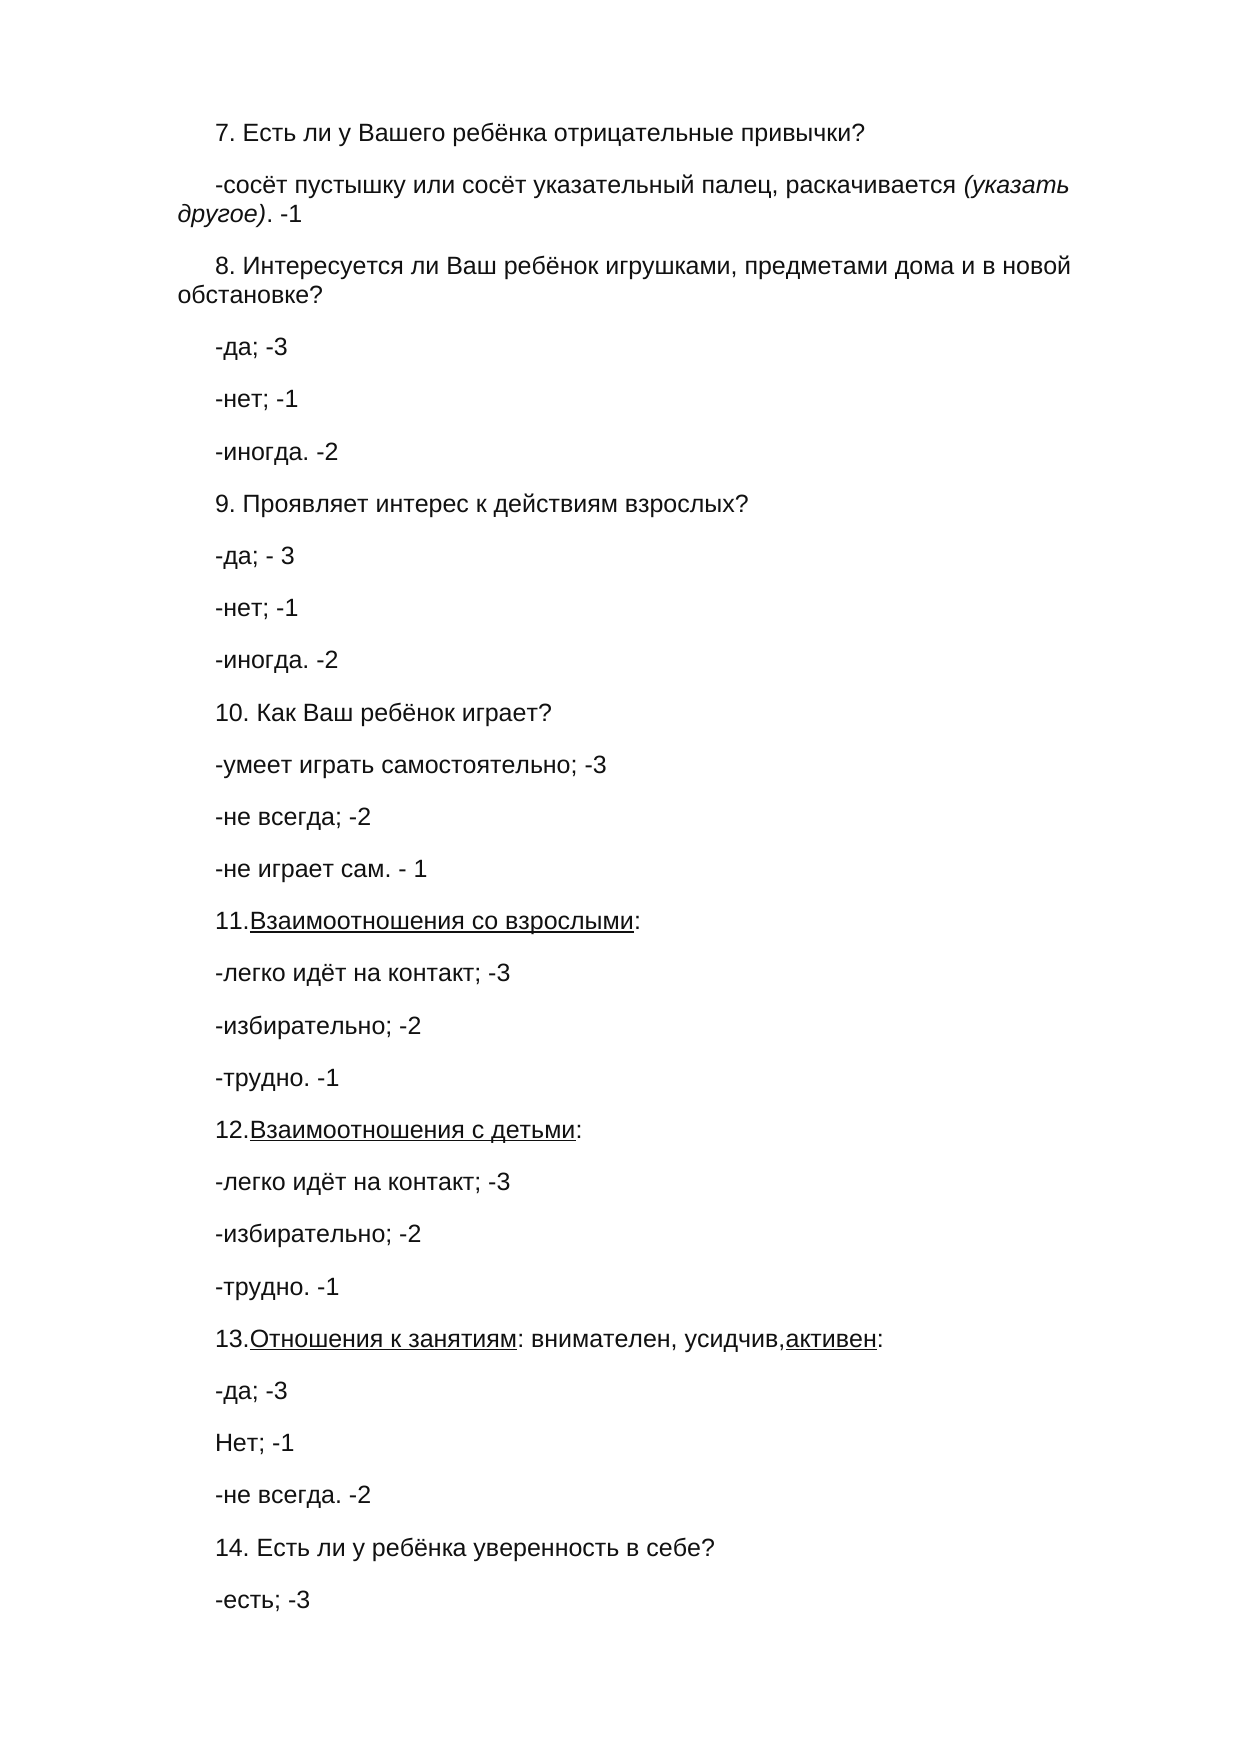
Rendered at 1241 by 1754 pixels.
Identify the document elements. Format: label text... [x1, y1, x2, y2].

text -нет; -1 [177, 593, 1152, 622]
text Нет; -1 [177, 1428, 1152, 1457]
text -да; - 3 [177, 541, 1152, 570]
text -не всегда; -2 [177, 802, 1152, 831]
text -избирательно; -2 [177, 1219, 1152, 1248]
text -трудно. -1 [177, 1063, 1152, 1092]
text -нет; -1 [177, 384, 1152, 413]
text 8. Интересуется ли Ваш ребёнок игрушками, предметами дома и в новой обстановке? [177, 251, 1152, 309]
text -легко идёт на контакт; -3 [177, 1167, 1152, 1196]
text 14. Есть ли у ребёнка уверенность в себе? [177, 1532, 1152, 1561]
text -избирательно; -2 [177, 1011, 1152, 1039]
text -легко идёт на контакт; -3 [177, 958, 1152, 987]
text 11.Взаимоотношения со взрослыми: [177, 906, 1152, 935]
text 7. Есть ли у Вашего ребёнка отрицательные привычки? [177, 118, 1152, 147]
text -иногда. -2 [177, 437, 1152, 465]
text -трудно. -1 [177, 1272, 1152, 1300]
text -есть; -3 [177, 1585, 1152, 1613]
text 9. Проявляет интерес к действиям взрослых? [177, 489, 1152, 517]
text -умеет играть самостоятельно; -3 [177, 750, 1152, 778]
text -не всегда. -2 [177, 1480, 1152, 1509]
text -иногда. -2 [177, 645, 1152, 674]
text 13.Отношения к занятиям: внимателен, усидчив,активен: [177, 1324, 1152, 1352]
text 12.Взаимоотношения с детьми: [177, 1115, 1152, 1144]
text 10. Как Ваш ребёнок играет? [177, 697, 1152, 726]
text -не играет сам. - 1 [177, 854, 1152, 883]
text -да; -3 [177, 1376, 1152, 1405]
text -да; -3 [177, 332, 1152, 361]
text -сосёт пустышку или сосёт указательный палец, раскачивается (указать другое). -1 [177, 170, 1152, 228]
